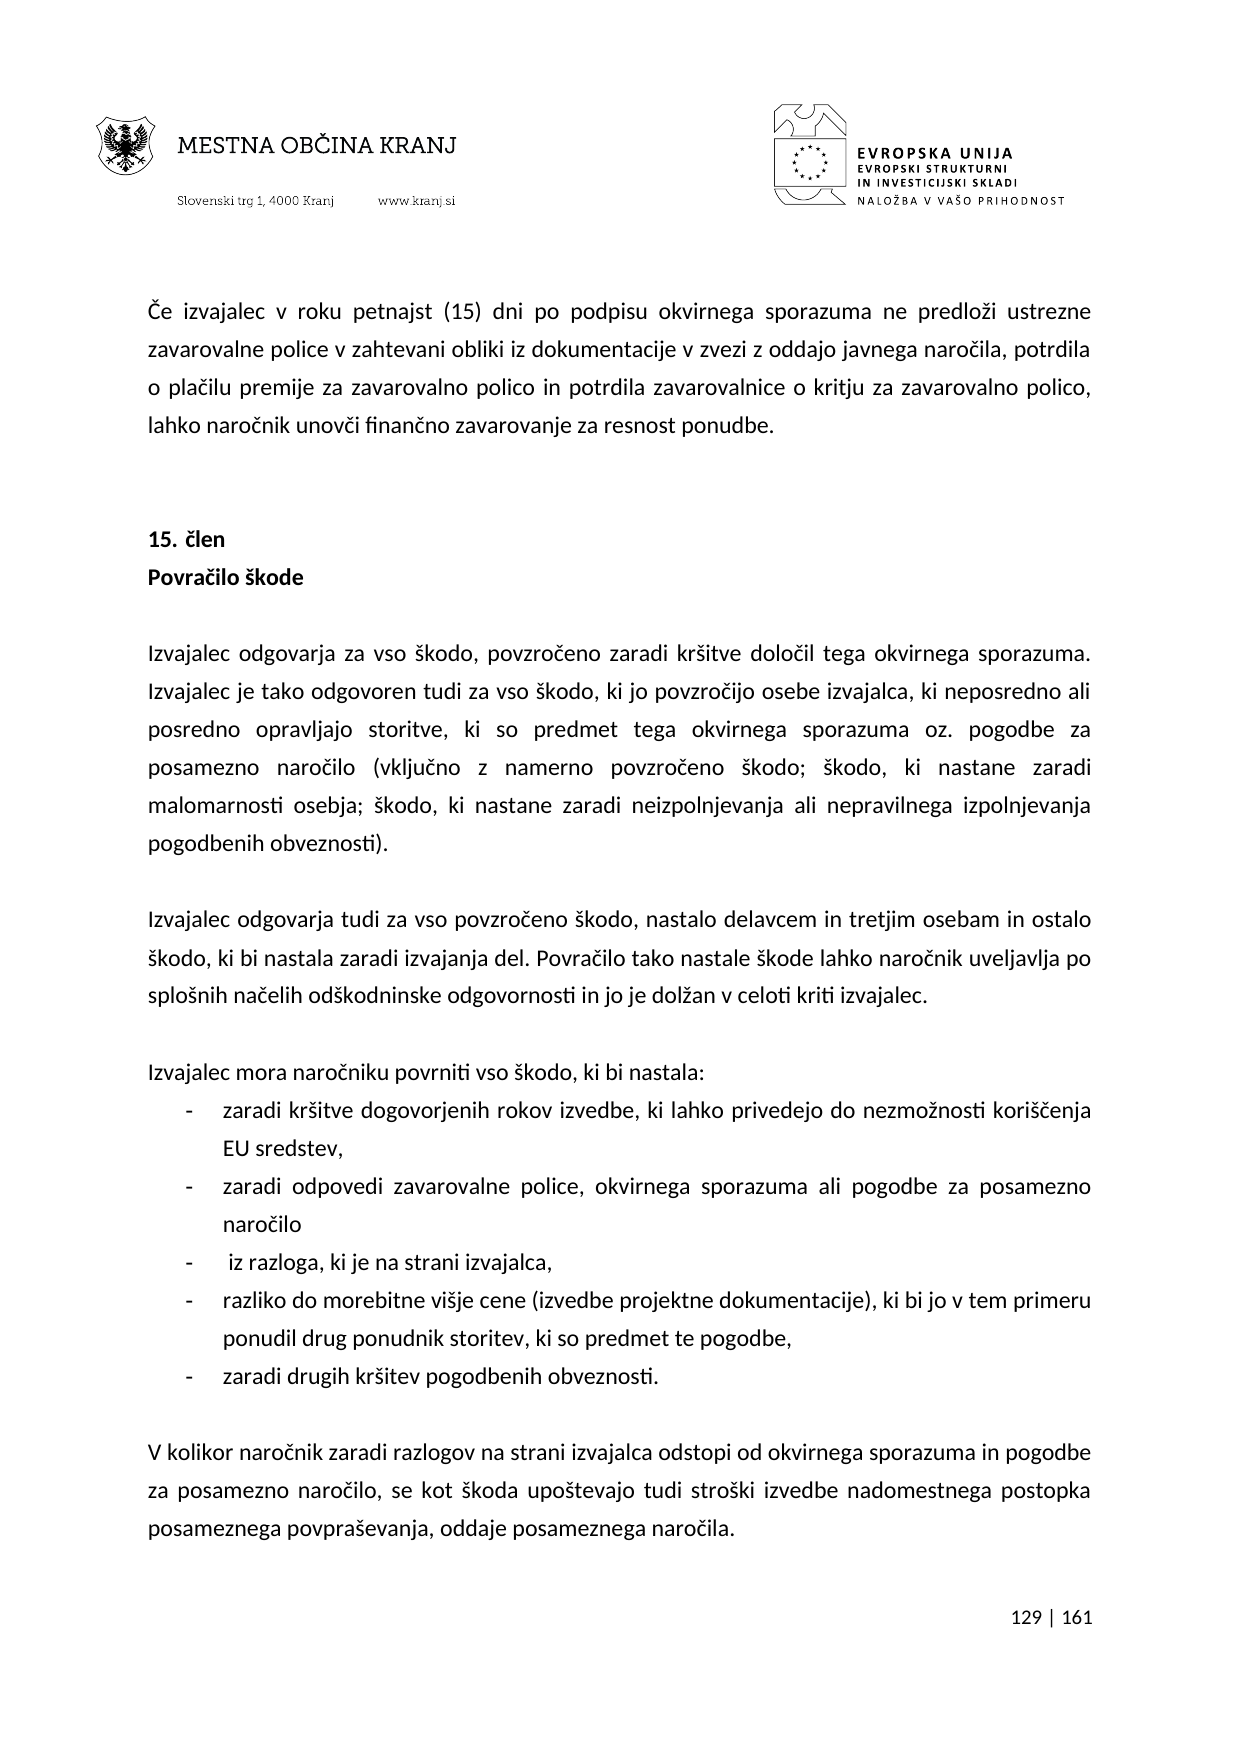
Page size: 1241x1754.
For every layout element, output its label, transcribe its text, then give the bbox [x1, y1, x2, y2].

text Izvajalec odgovarja za vso škodo, povzročeno zaradi kršitve določil tega okvirnega sporazuma. Izvajalec je tako odgovoren tudi za vso škodo, ki jo povzročijo osebe izvajalca, ki neposredno ali posredno opravljajo storitve, ki so predmet tega okvirnega sporazuma oz. pogodbe za posamezno naročilo (vključno z namerno povzročeno škodo; škodo, ki nastane zaradi malomarnosti osebja; škodo, ki nastane zaradi neizpolnjevanja ali nepravilnega izpolnjevanja pogodbenih obveznosti). [148, 638, 1093, 858]
list iz razloga, ki je na strani izvajalca, [185, 1247, 1093, 1276]
list razliko do morebitne višje cene (izvedbe projektne dokumentacije), ki bi jo v tem primeru ponudil drug ponudnik storitev, ki so predmet te pogodbe, [185, 1285, 1093, 1352]
text Povračilo škode [148, 562, 1093, 592]
text Če izvajalec v roku petnajst (15) dni po podpisu okvirnega sporazuma ne predloži ustrezne zavarovalne police v zahtevani obliki iz dokumentacije v zvezi z oddajo javnega naročila, potrdila o plačilu premije za zavarovalno polico in potrdila zavarovalnice o kritju za zavarovalno polico, lahko naročnik unovči finančno zavarovanje za resnost ponudbe. [148, 296, 1093, 439]
list zaradi odpovedi zavarovalne police, okvirnega sporazuma ali pogodbe za posamezno naročilo [185, 1171, 1093, 1238]
text Izvajalec mora naročniku povrniti vso škodo, ki bi nastala: [148, 1057, 1093, 1086]
text Izvajalec odgovarja tudi za vso povzročeno škodo, nastalo delavcem in tretjim osebam in ostalo škodo, ki bi nastala zaradi izvajanja del. Povračilo tako nastale škode lahko naročnik uveljavlja po splošnih načelih odškodninske odgovornosti in jo je dolžan v celoti kriti izvajalec. [148, 904, 1093, 1010]
text V kolikor naročnik zaradi razlogov na strani izvajalca odstopi od okvirnega sporazuma in pogodbe za posamezno naročilo, se kot škoda upoštevajo tudi stroški izvedbe nadomestnega postopka posameznega povpraševanja, oddaje posameznega naročila. [148, 1437, 1093, 1542]
list zaradi drugih kršitev pogodbenih obveznosti. [185, 1361, 1093, 1390]
list člen [148, 524, 1093, 554]
list zaradi kršitve dogovorjenih rokov izvedbe, ki lahko privedejo do nezmožnosti koriščenja EU sredstev, [185, 1095, 1093, 1162]
picture [0, 1, 1241, 264]
